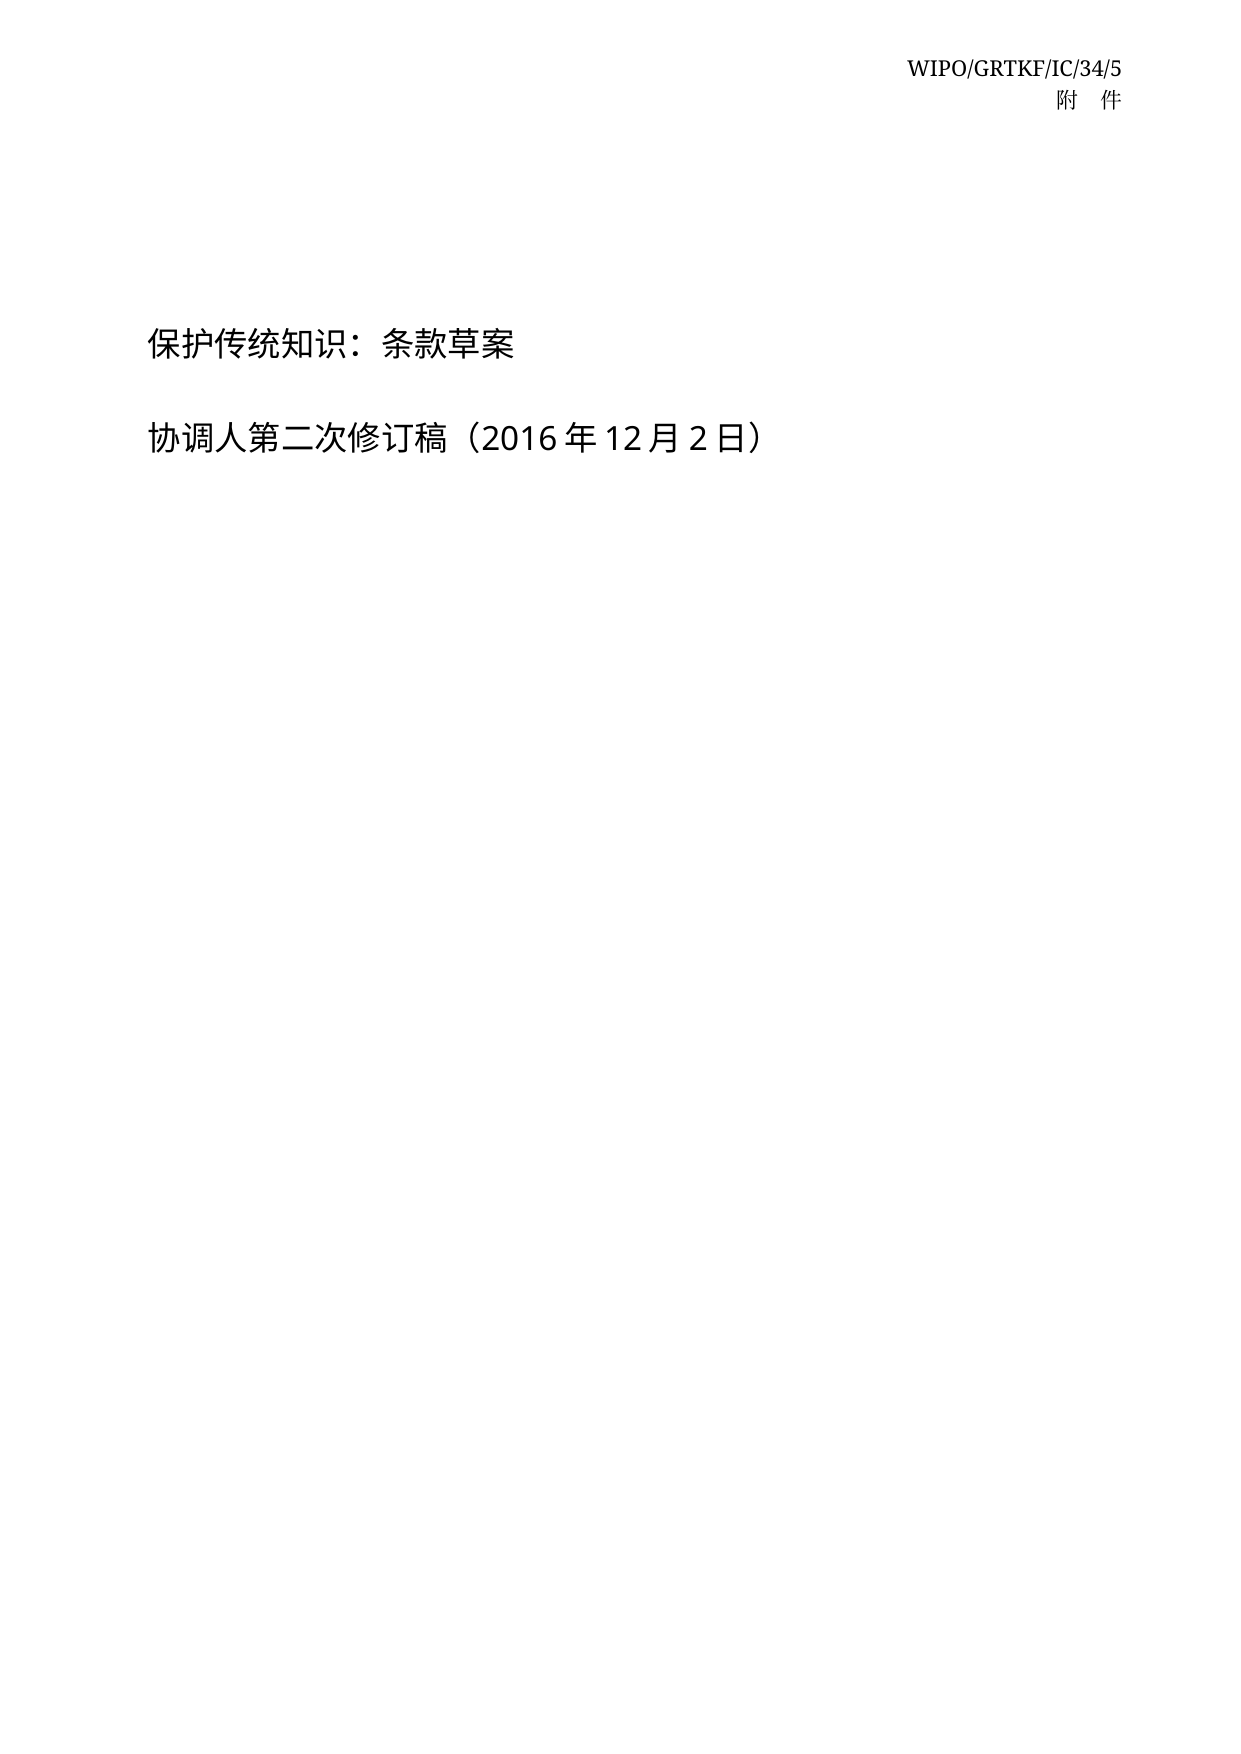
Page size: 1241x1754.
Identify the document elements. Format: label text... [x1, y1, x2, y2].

text 协调人第二次修订稿（2016年12月2日） [148, 412, 1122, 460]
text 保护传统知识：条款草案 [148, 318, 1122, 366]
